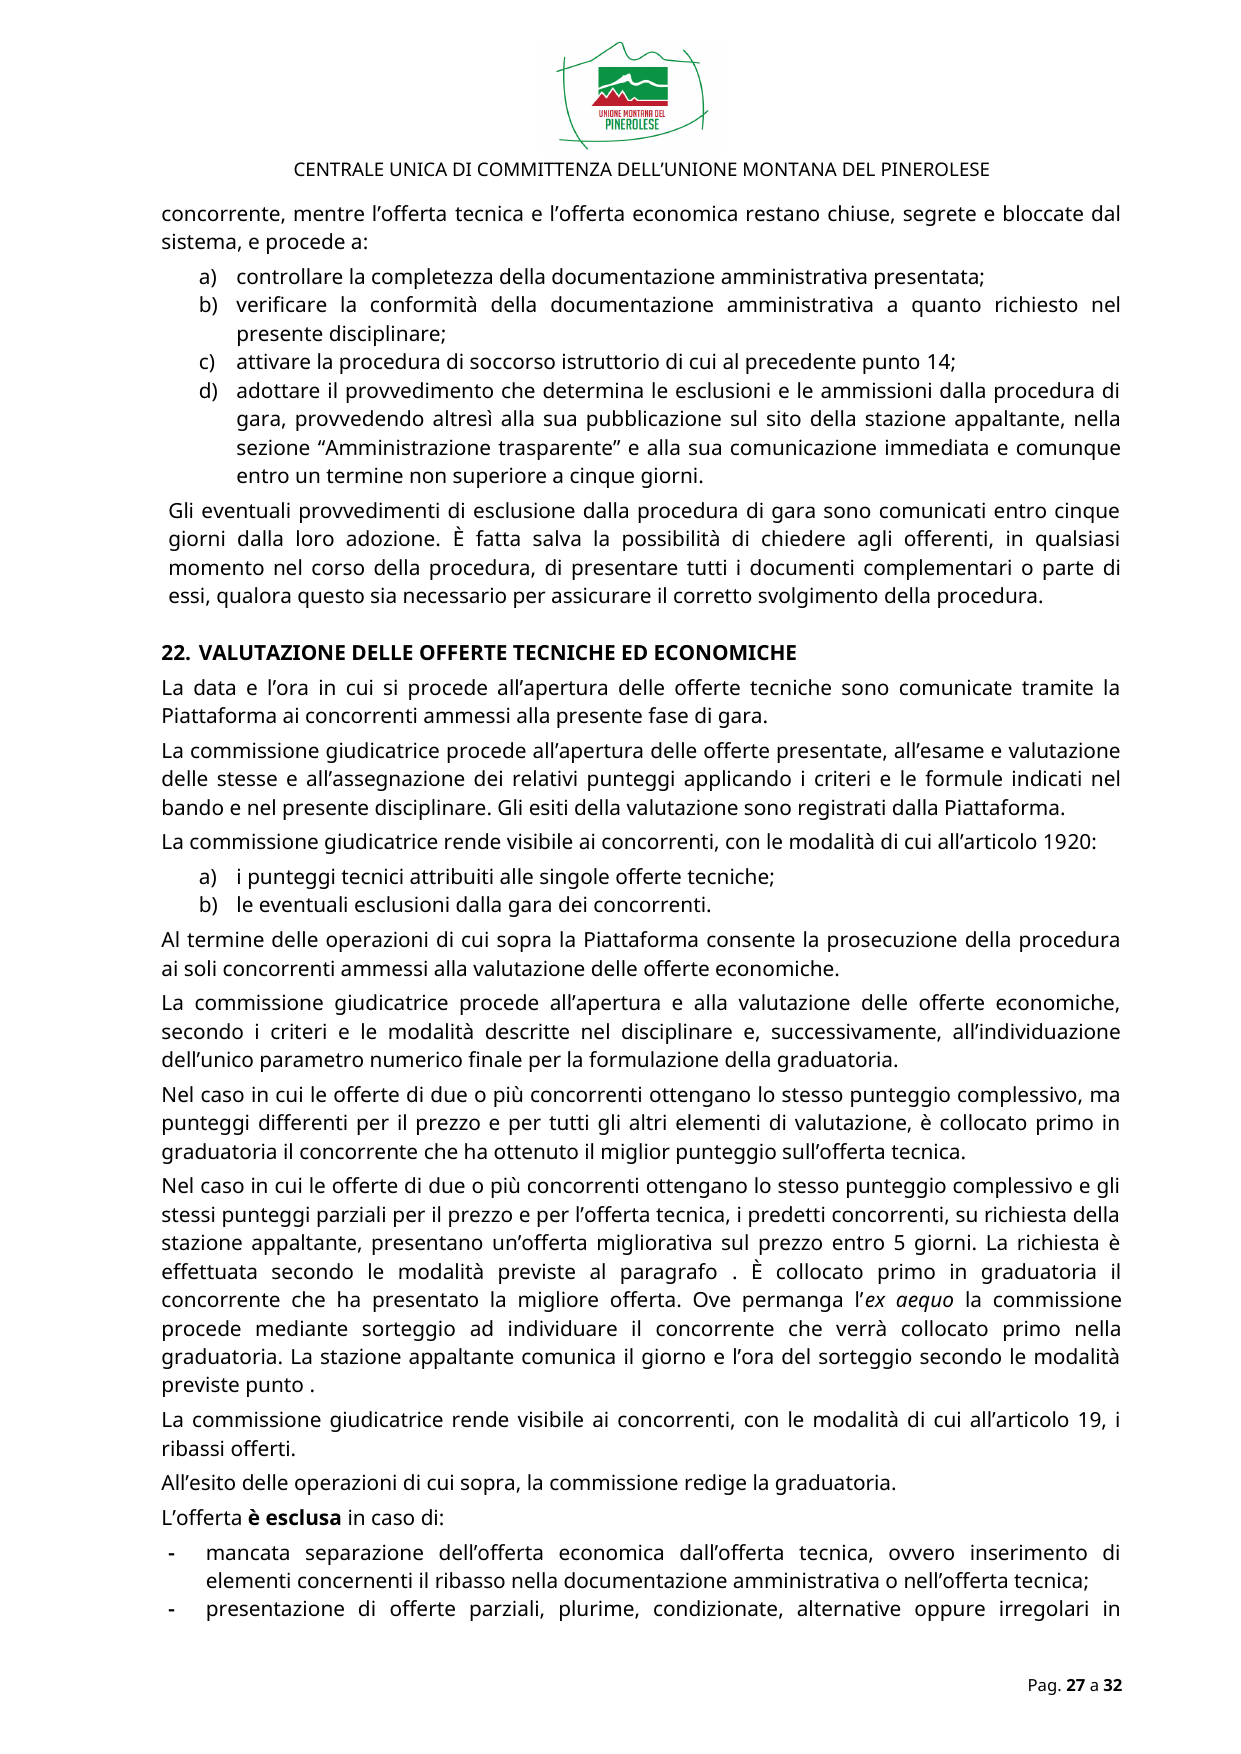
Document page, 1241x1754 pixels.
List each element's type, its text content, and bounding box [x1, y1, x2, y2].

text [161, 199, 1122, 256]
text La data e l’ora in cui si procede all’apertura delle offerte tecniche sono comunicate tramite la Piattaforma ai concorrenti ammessi alla presente fase di gara. [161, 673, 1122, 729]
text Nel caso in cui le offerte di due o più concorrenti ottengano lo stesso punteggio complessivo e gli stessi punteggi parziali per il prezzo e per l’offerta tecnica, i predetti concorrenti, su richiesta della stazione appaltante, presentano un’offerta migliorativa sul prezzo entro 5 giorni. La richiesta è effettuata secondo le modalità previste al paragrafo 2.3. È collocato primo in graduatoria il concorrente che ha presentato la migliore offerta. Ove permanga l’ex aequo la commissione procede mediante sorteggio ad individuare il concorrente che verrà collocato primo nella graduatoria. La stazione appaltante comunica il giorno e l’ora del sorteggio secondo le modalità previste punto 2.3. [161, 1171, 1122, 1399]
text L’offerta è esclusa in caso di: [161, 1503, 1122, 1531]
list attivare la procedura di soccorso istruttorio di cui al precedente punto 14; [199, 347, 1122, 376]
text All’esito delle operazioni di cui sopra, la commissione redige la graduatoria. [161, 1468, 1122, 1497]
text La commissione giudicatrice rende visibile ai concorrenti, con le modalità di cui all’articolo 19: [161, 827, 1122, 856]
text La commissione giudicatrice procede all’apertura delle offerte presentate, all’esame e valutazione delle stesse e all’assegnazione dei relativi punteggi applicando i criteri e le formule indicati nel bando e nel presente disciplinare. Gli esiti della valutazione sono registrati dalla Piattaforma. [161, 736, 1122, 821]
text La commissione giudicatrice procede all’apertura e alla valutazione delle offerte economiche, secondo i criteri e le modalità descritte nel disciplinare e, successivamente, all’individuazione dell’unico parametro numerico finale per la formulazione della graduatoria. [161, 988, 1122, 1074]
text Gli eventuali provvedimenti di esclusione dalla procedura di gara sono comunicati entro cinque giorni dalla loro adozione. È fatta salva la possibilità di chiedere agli offerenti, in qualsiasi momento nel corso della procedura, di presentare tutti i documenti complementari o parte di essi, qualora questo sia necessario per assicurare il corretto svolgimento della procedura. [168, 496, 1122, 609]
list i punteggi tecnici attribuiti alle singole offerte tecniche; [199, 862, 1122, 891]
subtitle VALUTAZIONE DELLE OFFERTE TECNICHE ED ECONOMICHE [161, 638, 1122, 666]
list verificare la conformità della documentazione amministrativa a quanto richiesto nel presente disciplinare; [199, 291, 1122, 347]
list adottare il provvedimento che determina le esclusioni e le ammissioni dalla procedura di gara, provvedendo altresì alla sua pubblicazione sul sito della stazione appaltante, nella sezione “Amministrazione trasparente” e alla sua comunicazione immediata e comunque entro un termine non superiore a cinque giorni. [199, 376, 1122, 489]
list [168, 1594, 1122, 1623]
text Nel caso in cui le offerte di due o più concorrenti ottengano lo stesso punteggio complessivo, ma punteggi differenti per il prezzo e per tutti gli altri elementi di valutazione, è collocato primo in graduatoria il concorrente che ha ottenuto il miglior punteggio sull’offerta tecnica. [161, 1080, 1122, 1165]
text Al termine delle operazioni di cui sopra la Piattaforma consente la prosecuzione della procedura ai soli concorrenti ammessi alla valutazione delle offerte economiche. [161, 925, 1122, 982]
list le eventuali esclusioni dalla gara dei concorrenti. [199, 891, 1122, 919]
list controllare la completezza della documentazione amministrativa presentata; [199, 262, 1122, 291]
text La commissione giudicatrice rende visibile ai concorrenti, con le modalità di cui all’articolo 19, i ribassi offerti. [161, 1405, 1122, 1462]
list mancata separazione dell’offerta economica dall’offerta tecnica, ovvero inserimento di elementi concernenti il ribasso nella documentazione amministrativa o nell’offerta tecnica; [168, 1538, 1122, 1594]
